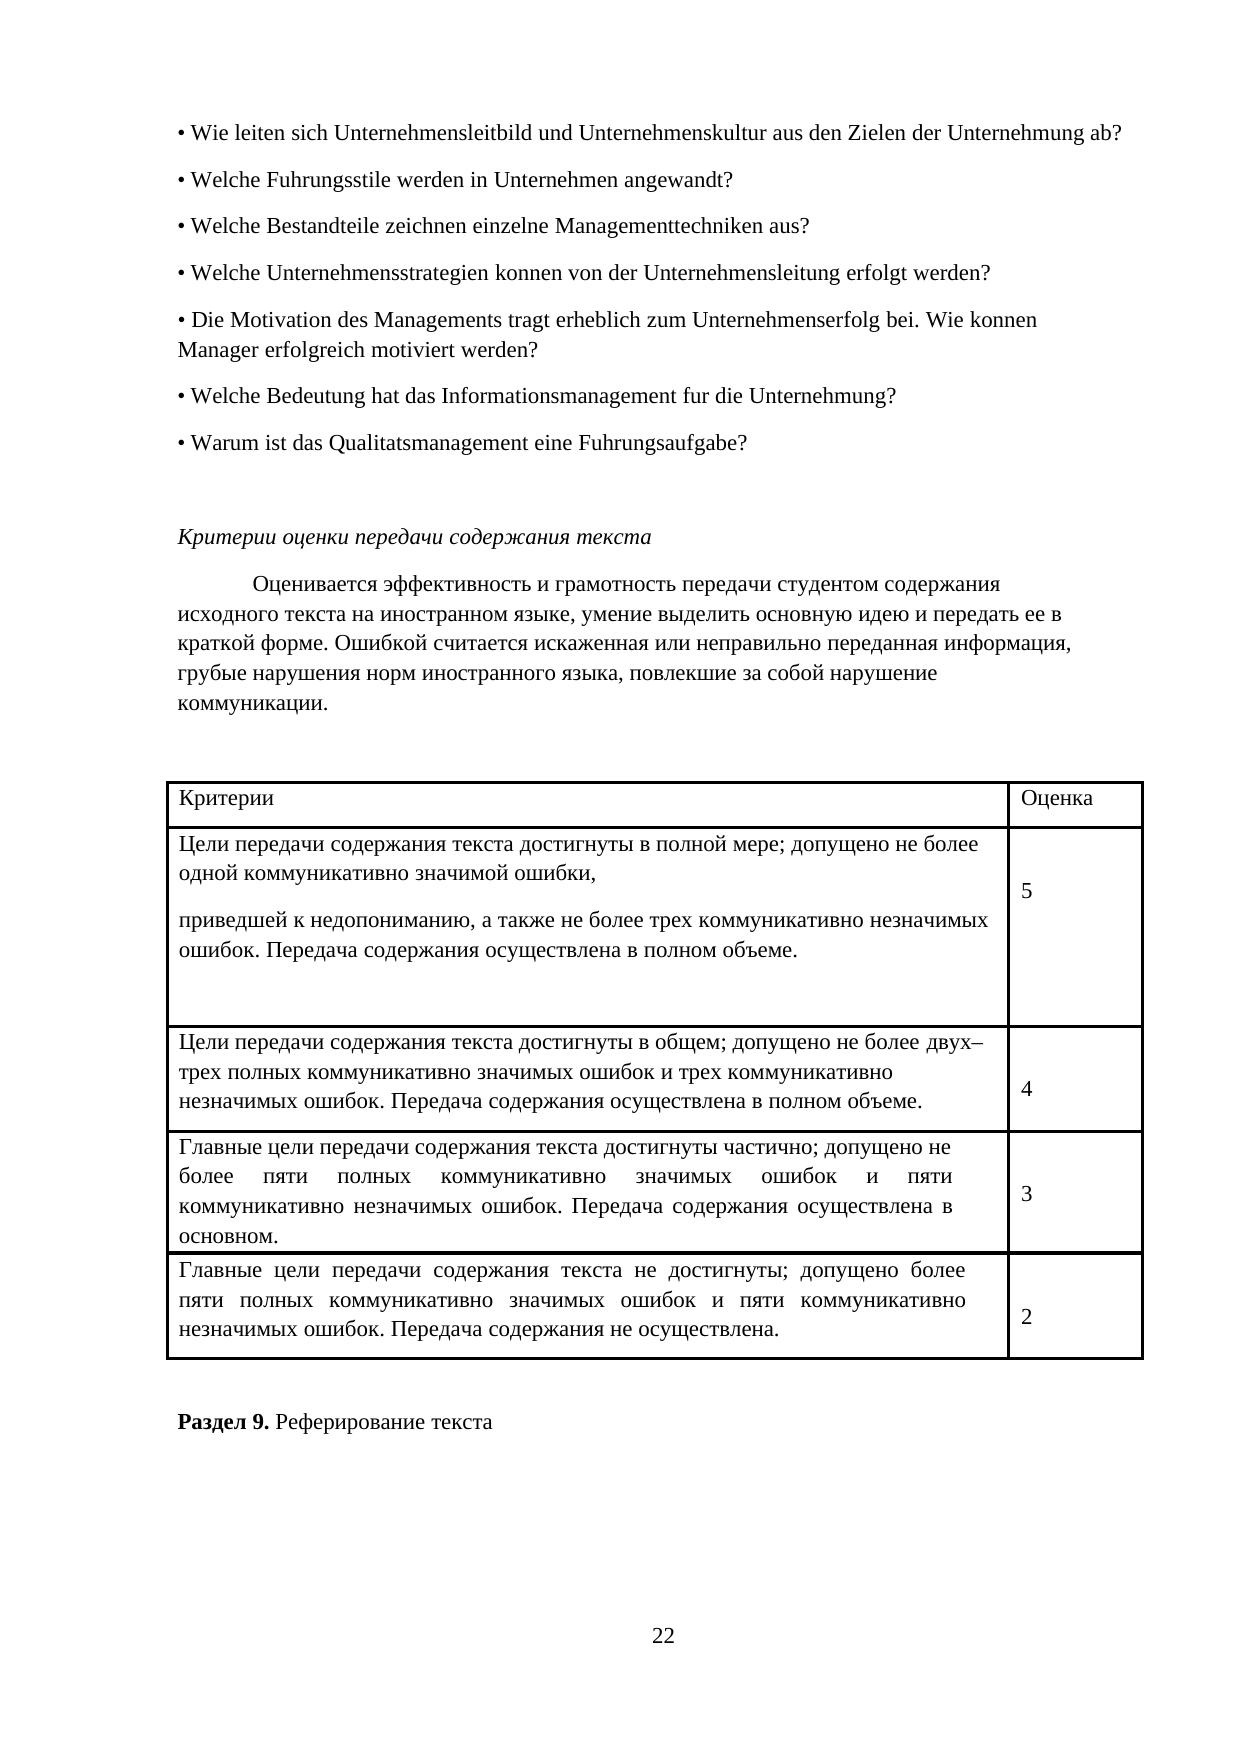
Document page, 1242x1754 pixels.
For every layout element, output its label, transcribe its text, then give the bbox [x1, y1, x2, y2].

table_cell 2 [1010, 1255, 1141, 1357]
list Die Motivation des Managements tragt erheblich zum Unternehmenserfolg bei. Wie konnen Manager erfolgreich motiviert werden? [177, 306, 1122, 362]
table_cell 5 [1010, 829, 1141, 1024]
table_header Критерии [169, 784, 1007, 826]
list Welche Fuhrungsstile werden in Unternehmen angewandt? [177, 166, 1204, 192]
list Welche Bestandteile zeichnen einzelne Managementtechniken aus? [177, 212, 1204, 239]
list Welche Unternehmensstrategien konnen von der Unternehmensleitung erfolgt werden? [177, 259, 1204, 286]
list Warum ist das Qualitatsmanagement eine Fuhrungsaufgabe? [177, 429, 1204, 456]
text Критерии оценки передачи содержания текста [177, 523, 1204, 549]
text Оценивается эффективность и грамотность передачи студентом содержания исходного текста на иностранном языке, умение выделить основную идею и передать ее в краткой форме. Ошибкой считается искаженная или неправильно переданная информация, грубые нарушения норм иностранного языка, повлекшие за собой нарушение коммуникации. [177, 570, 1088, 715]
table_header Оценка [1010, 784, 1141, 826]
text Раздел 9. Реферирование текста [177, 1408, 1204, 1435]
table_cell Цели передачи содержания текста достигнуты в общем; допущено не более двух–трех полных коммуникативно значимых ошибок и трех коммуникативно незначимых ошибок. Передача содержания осуществлена в полном объеме. [169, 1028, 1007, 1129]
table_cell 4 [1010, 1028, 1141, 1129]
table_cell Главные цели передачи содержания текста не достигнуты; допущено более пяти полных коммуникативно значимых ошибок и пяти коммуникативно незначимых ошибок. Передача содержания не осуществлена. [169, 1255, 1007, 1357]
table_cell Главные цели передачи содержания текста достигнуты частично; допущено не более пяти полных коммуникативно значимых ошибок и пяти коммуникативно незначимых ошибок. Передача содержания осуществлена в основном. [169, 1133, 1007, 1251]
list Welche Bedeutung hat das Informationsmanagement fur die Unternehmung? [177, 383, 1204, 409]
list Wie leiten sich Unternehmensleitbild und Unternehmenskultur aus den Zielen der Unternehmung ab? [177, 119, 1204, 145]
table_cell 3 [1010, 1133, 1141, 1251]
table_cell Цели передачи содержания текста достигнуты в полной мере; допущено не более одной коммуникативно значимой ошибки, приведшей к недопониманию, а также не более трех коммуникативно незначимых ошибок. Передача содержания осуществлена в полном объеме. [169, 829, 1007, 1024]
